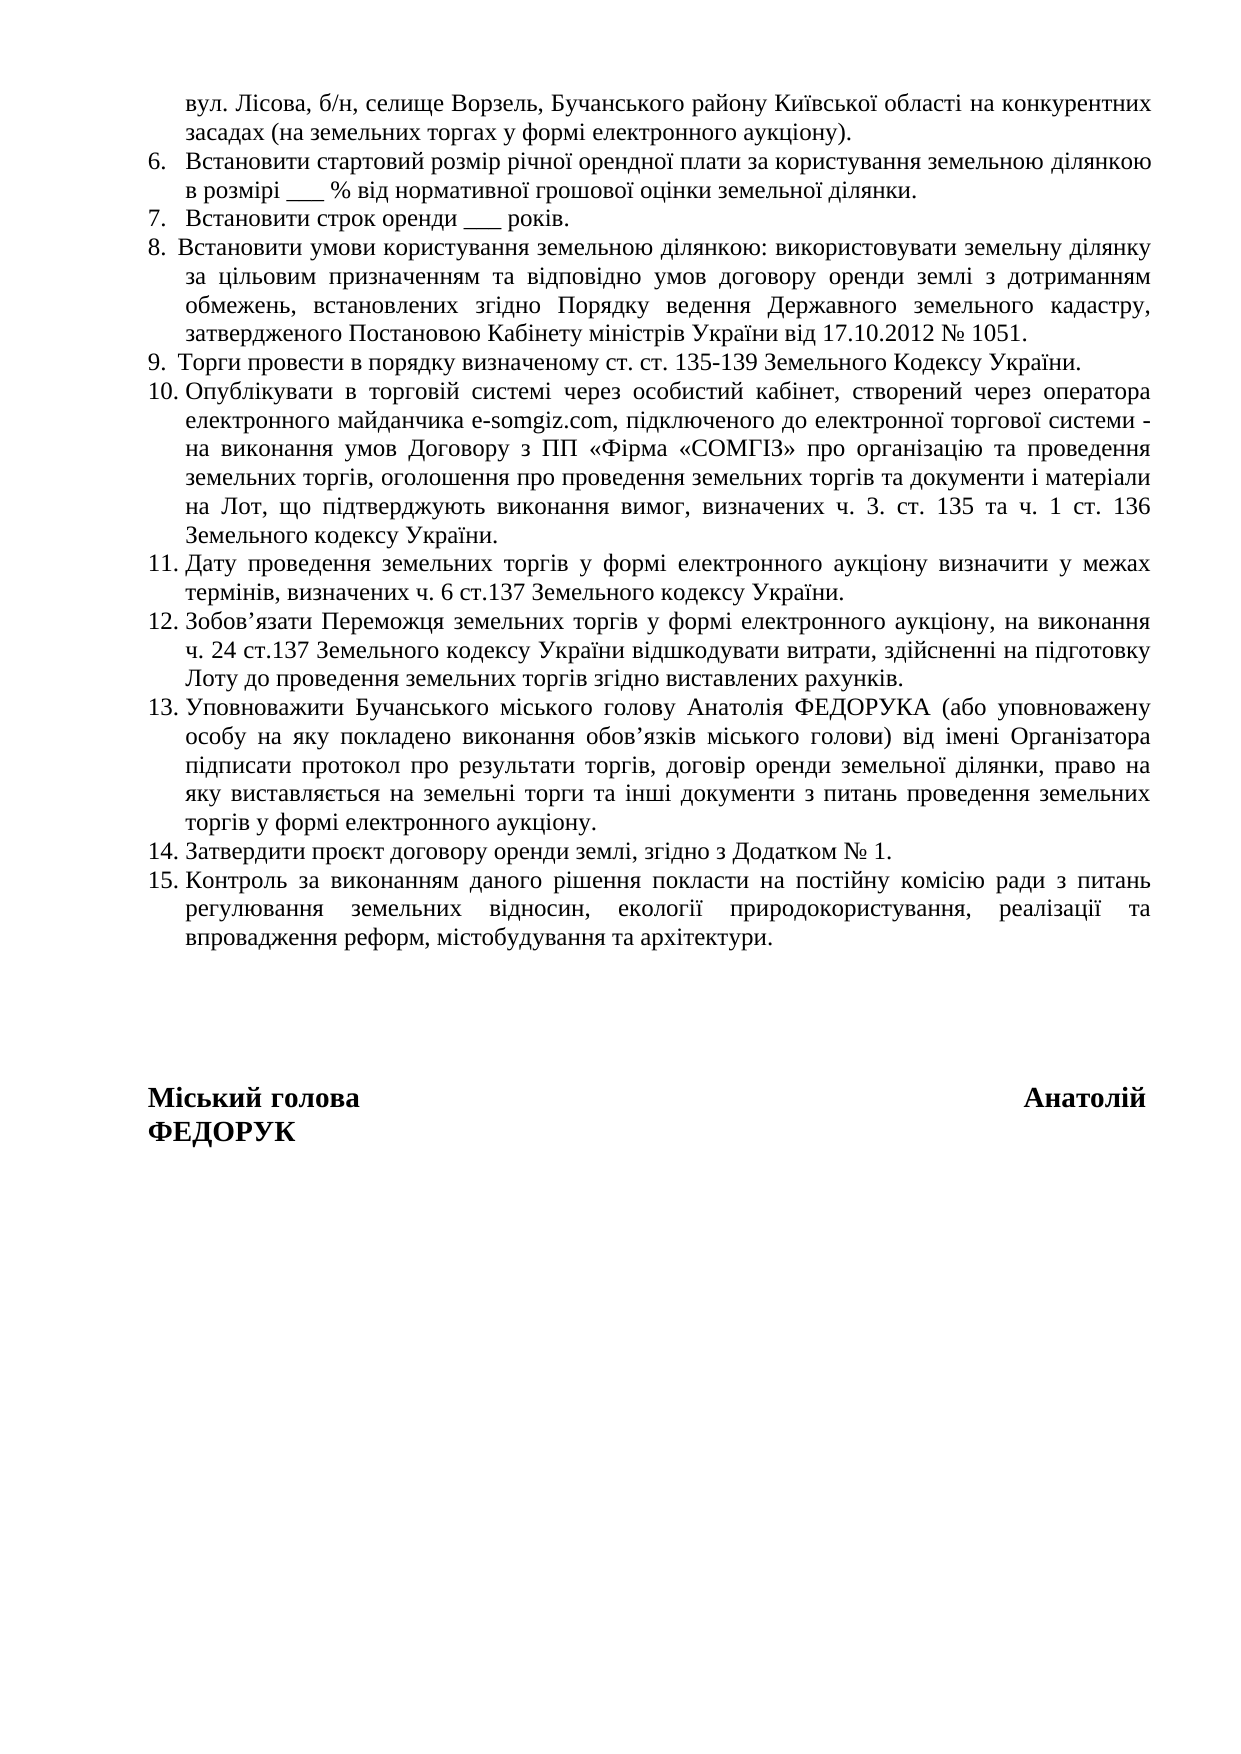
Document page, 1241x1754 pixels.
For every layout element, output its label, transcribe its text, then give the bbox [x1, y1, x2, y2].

list Встановити стартовий розмір річної орендної плати за користування земельною ділянкою в розмірі ___ % від нормативної грошової оцінки земельної ділянки. [148, 146, 1152, 203]
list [148, 88, 1152, 146]
list Затвердити проєкт договору оренди землі, згідно з Додатком № 1. [837, 836, 1152, 865]
list Контроль за виконанням даного рішення покласти на постійну комісію ради з питань регулювання земельних відносин, екології природокористування, реалізації та впровадження реформ, містобудування та архітектури. [148, 865, 1152, 951]
list Встановити строк оренди ___ років. [148, 203, 1152, 232]
list Встановити умови користування земельною ділянкою: використовувати земельну ділянку за цільовим призначенням та відповідно умов договору оренди землі з дотриманням обмежень, встановлених згідно Порядку ведення Державного земельного кадастру, затвердженого Постановою Кабінету міністрів України від 17.10.2012 № 1051. [148, 232, 1152, 347]
list Дату проведення земельних торгів у формі електронного аукціону визначити у межах термінів, визначених ч. 6 ст.137 Земельного кодексу України. [148, 548, 1152, 606]
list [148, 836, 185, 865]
list Зобов’язати Переможця земельних торгів у формі електронного аукціону, на виконання ч. 24 ст.137 Земельного кодексу України відшкодувати витрати, здійсненні на підготовку Лоту до проведення земельних торгів згідно виставлених рахунків. [148, 606, 1152, 692]
list Опублікувати в торговій системі через особистий кабінет, створений через оператора електронного майданчика e-somgiz.com, підключеного до електронної торгової системи - на виконання умов Договору з ПП «Фірма «СОМГІЗ» про організацію та проведення земельних торгів, оголошення про проведення земельних торгів та документи і матеріали на Лот, що підтверджують виконання вимог, визначених ч. 3. ст. 135 та ч. 1 ст. 136 Земельного кодексу України. [148, 376, 1152, 548]
list Торги провести в порядку визначеному ст. ст. 135-139 Земельного Кодексу України. [148, 347, 1152, 376]
list Уповноважити Бучанського міського голову Анатолія ФЕДОРУКА (або уповноважену особу на яку покладено виконання обов’язків міського голови) від імені Організатора підписати протокол про результати торгів, договір оренди земельної ділянки, право на яку виставляється на земельні торги та інші документи з питань проведення земельних торгів у формі електронного аукціону. [148, 692, 1152, 836]
text Міський голова Анатолій ФЕДОРУК [148, 1080, 1152, 1147]
